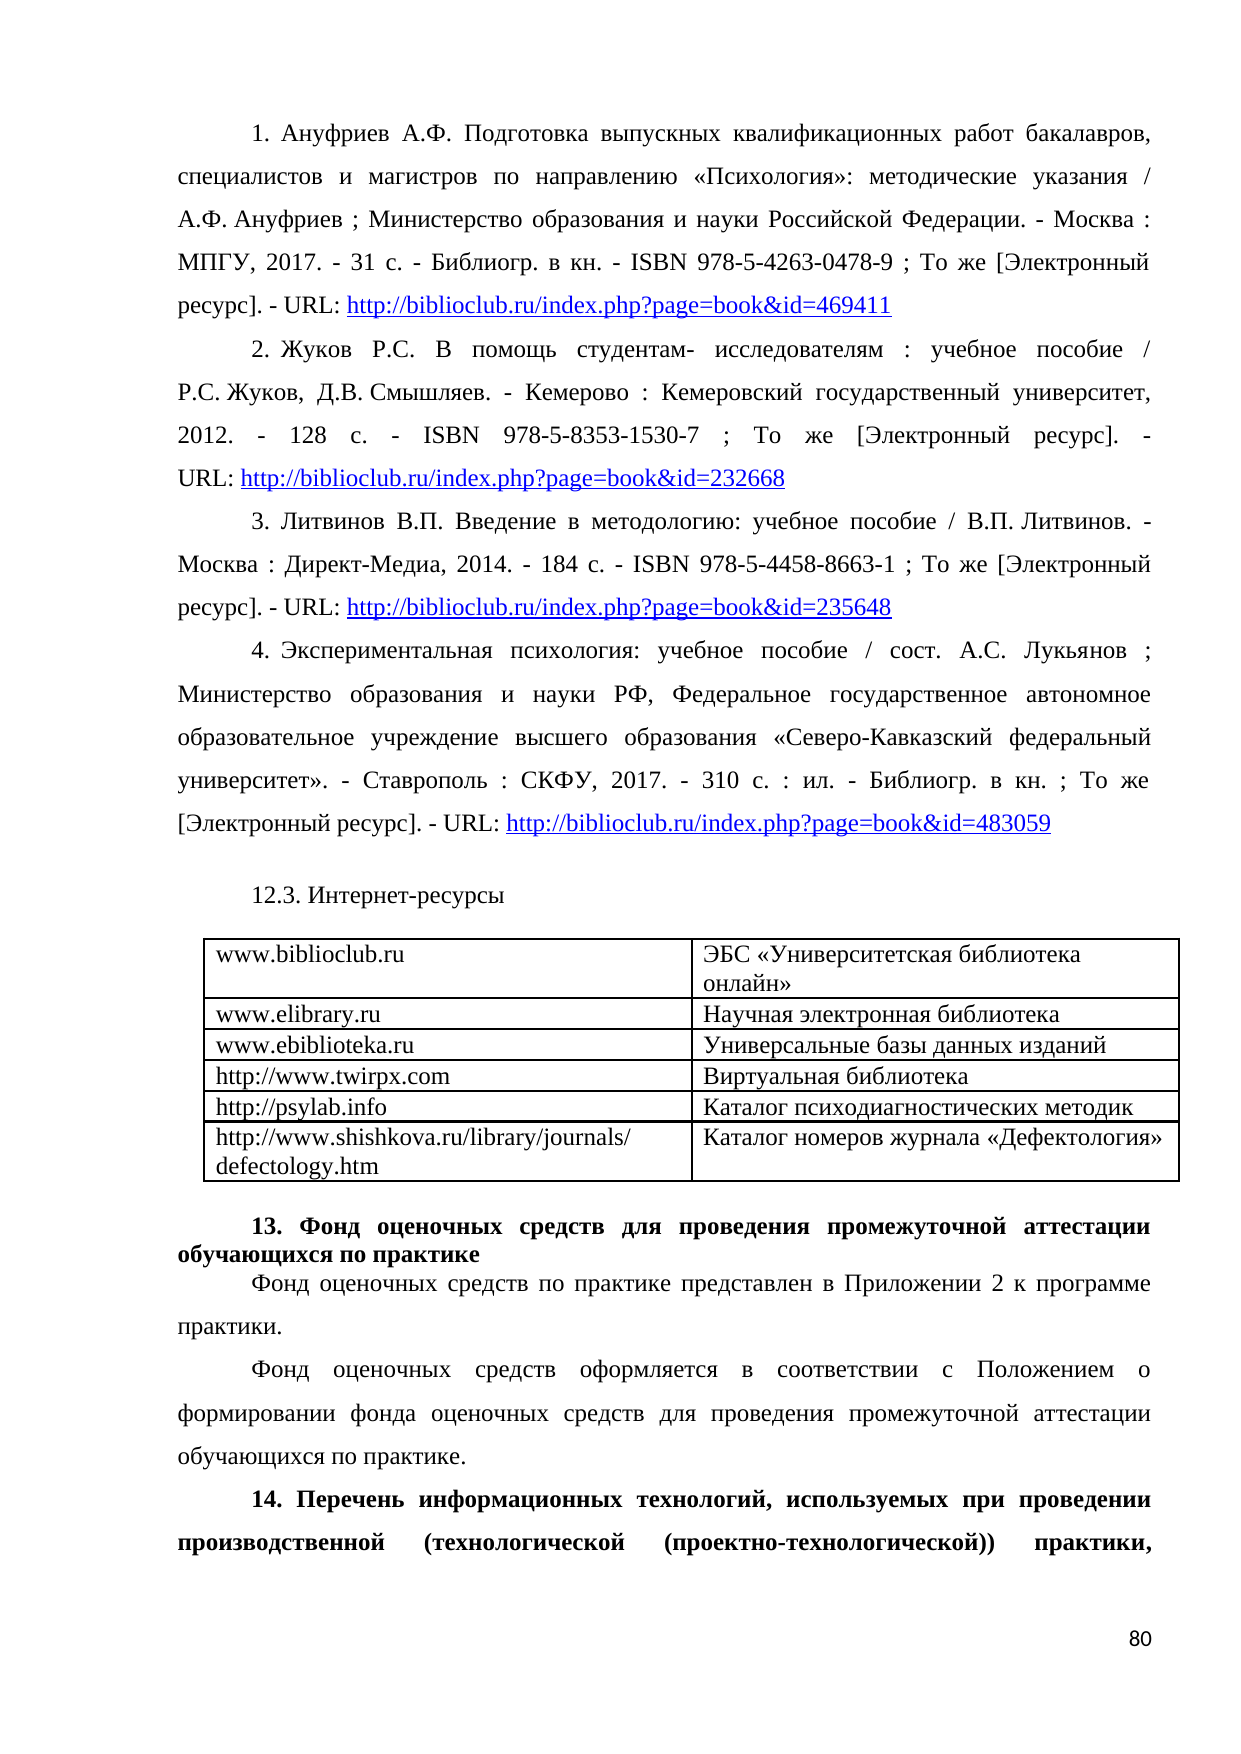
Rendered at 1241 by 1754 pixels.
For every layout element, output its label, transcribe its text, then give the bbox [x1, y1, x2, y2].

list Ануфриев А.Ф. Подготовка выпускных квалификационных работ бакалавров, специалистов и магистров по направлению «Психология»: методические указания / А.Ф. Ануфриев ; Министерство образования и науки Российской Федерации. - Москва : МПГУ, 2017. - 31 с. - Библиогр. в кн. - ISBN 978-5-4263-0478-9 ; То же [Электронный ресурс]. - URL: http://biblioclub.ru/index.php?page=book&id=469411 [177, 118, 1152, 319]
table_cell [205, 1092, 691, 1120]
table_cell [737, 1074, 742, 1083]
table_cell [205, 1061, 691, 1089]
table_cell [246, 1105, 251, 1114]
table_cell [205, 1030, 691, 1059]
list Литвинов В.П. Введение в методологию: учебное пособие / В.П. Литвинов. - Москва : Директ-Медиа, 2014. - 184 с. - ISBN 978-5-4458-8663-1 ; То же [Электронный ресурс]. - URL: http://biblioclub.ru/index.php?page=book&id=235648 [177, 506, 1152, 621]
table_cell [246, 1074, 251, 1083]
text Фонд оценочных средств оформляется в соответствии с Положением о формировании фонда оценочных средств для проведения промежуточной аттестации обучающихся по практике. [177, 1354, 1152, 1469]
text 12.3. Интернет-ресурсы [177, 880, 1152, 909]
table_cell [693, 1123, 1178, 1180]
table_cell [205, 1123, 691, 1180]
text Фонд оценочных средств по практике представлен в Приложении 2 к программе практики. [177, 1268, 1152, 1340]
text 13. Фонд оценочных средств для проведения промежуточной аттестации обучающихся по практике [177, 1211, 1152, 1268]
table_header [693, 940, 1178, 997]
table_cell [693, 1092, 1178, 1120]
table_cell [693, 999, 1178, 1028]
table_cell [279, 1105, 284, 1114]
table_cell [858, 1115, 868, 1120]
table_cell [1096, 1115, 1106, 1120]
list Экспериментальная психология: учебное пособие / сост. А.С. Лукьянов ; Министерство образования и науки РФ, Федеральное государственное автономное образовательное учреждение высшего образования «Северо-Кавказский федеральный университет». - Ставрополь : СКФУ, 2017. - 310 с. : ил. - Библиогр. в кн. ; То же [Электронный ресурс]. - URL: http://biblioclub.ru/index.php?page=book&id=483059 [177, 636, 1152, 837]
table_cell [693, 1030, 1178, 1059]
list Жуков Р.С. В помощь студентам- исследователям : учебное пособие / Р.С. Жуков, Д.В. Смышляев. - Кемерово : Кемеровский государственный университет, 2012. - 128 с. - ISBN 978-5-8353-1530-7 ; То же [Электронный ресурс]. - URL: http://biblioclub.ru/index.php?page=book&id=232668 [177, 334, 1152, 492]
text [177, 1484, 1152, 1556]
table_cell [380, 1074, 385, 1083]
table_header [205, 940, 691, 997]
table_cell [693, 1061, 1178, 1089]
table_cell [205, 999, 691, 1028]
